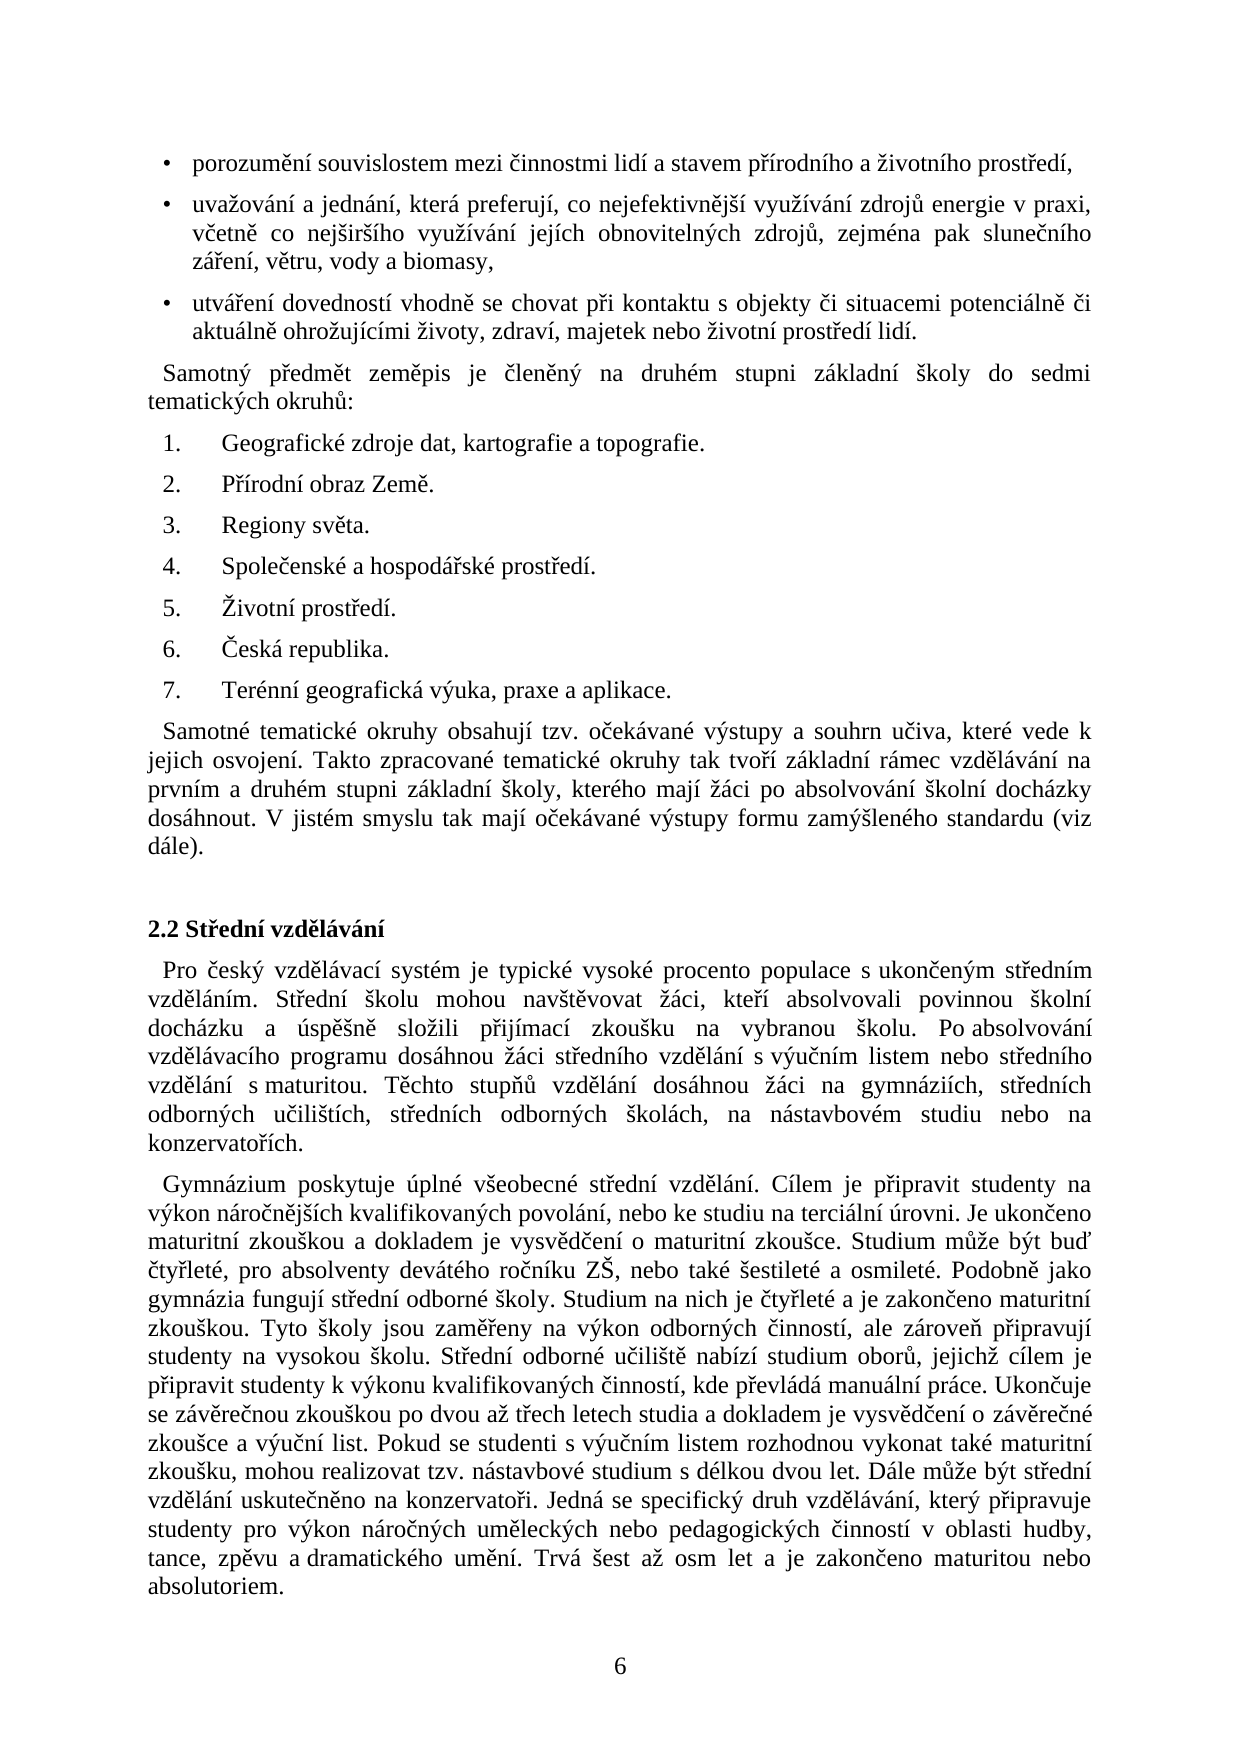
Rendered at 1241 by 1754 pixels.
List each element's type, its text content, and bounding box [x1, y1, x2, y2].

text 4. Společenské a hospodářské prostředí. [148, 551, 1092, 580]
text 6. Česká republika. [148, 634, 1092, 663]
text 2. Přírodní obraz Země. [148, 469, 1092, 498]
text • porozumění souvislostem mezi činnostmi lidí a stavem přírodního a životního prostředí, [162, 148, 1092, 176]
text Pro český vzdělávací systém je typické vysoké procento populace s ukončeným středním vzděláním. Střední školu mohou navštěvovat žáci, kteří absolvovali povinnou školní docházku a úspěšně složili přijímací zkoušku na vybranou školu. Po absolvování vzdělávacího programu dosáhnou žáci středního vzdělání s výučním listem nebo středního vzdělání s maturitou. Těchto stupňů vzdělání dosáhnou žáci na gymnáziích, středních odborných učilištích, středních odborných školách, na nástavbovém studiu nebo na konzervatořích. [148, 955, 1092, 1156]
text 1. Geografické zdroje dat, kartografie a topografie. [148, 428, 1092, 456]
text • uvažování a jednání, která preferují, co nejefektivnější využívání zdrojů energie v praxi, včetně co nejširšího využívání jejích obnovitelných zdrojů, zejména pak slunečního záření, větru, vody a biomasy, [162, 189, 1092, 275]
text Samotné tematické okruhy obsahují tzv. očekávané výstupy a souhrn učiva, které vede k jejich osvojení. Takto zpracované tematické okruhy tak tvoří základní rámec vzdělávání na prvním a druhém stupni základní školy, kterého mají žáci po absolvování školní docházky dosáhnout. V jistém smyslu tak mají očekávané výstupy formu zamýšleného standardu (viz dále). [148, 716, 1092, 860]
text Samotný předmět zeměpis je členěný na druhém stupni základní školy do sedmi tematických okruhů: [148, 358, 1092, 415]
text 5. Životní prostředí. [148, 593, 1092, 621]
text Gymnázium poskytuje úplné všeobecné střední vzdělání. Cílem je připravit studenty na výkon náročnějších kvalifikovaných povolání, nebo ke studiu na terciální úrovni. Je ukončeno maturitní zkouškou a dokladem je vysvědčení o maturitní zkoušce. Studium může být buď čtyřleté, pro absolventy devátého ročníku ZŠ, nebo také šestileté a osmileté. Podobně jako gymnázia fungují střední odborné školy. Studium na nich je čtyřleté a je zakončeno maturitní zkouškou. Tyto školy jsou zaměřeny na výkon odborných činností, ale zároveň připravují studenty na vysokou školu. Střední odborné učiliště nabízí studium oborů, jejichž cílem je připravit studenty k výkonu kvalifikovaných činností, kde převládá manuální práce. Ukončuje se závěrečnou zkouškou po dvou až třech letech studia a dokladem je vysvědčení o závěrečné zkoušce a výuční list. Pokud se studenti s výučním listem rozhodnou vykonat také maturitní zkoušku, mohou realizovat tzv. nástavbové studium s délkou dvou let. Dále může být střední vzdělání uskutečněno na konzervatoři. Jedná se specifický druh vzdělávání, který připravuje studenty pro výkon náročných uměleckých nebo pedagogických činností v oblasti hudby, tance, zpěvu a dramatického umění. Trvá šest až osm let a je zakončeno maturitou nebo absolutoriem. [148, 1169, 1092, 1600]
text 3. Regiony světa. [148, 510, 1092, 539]
text • utváření dovedností vhodně se chovat při kontaktu s objekty či situacemi potenciálně či aktuálně ohrožujícími životy, zdraví, majetek nebo životní prostředí lidí. [162, 288, 1092, 345]
subtitle 2.2 Střední vzdělávání [148, 914, 1092, 943]
text 7. Terénní geografická výuka, praxe a aplikace. [148, 675, 1092, 704]
